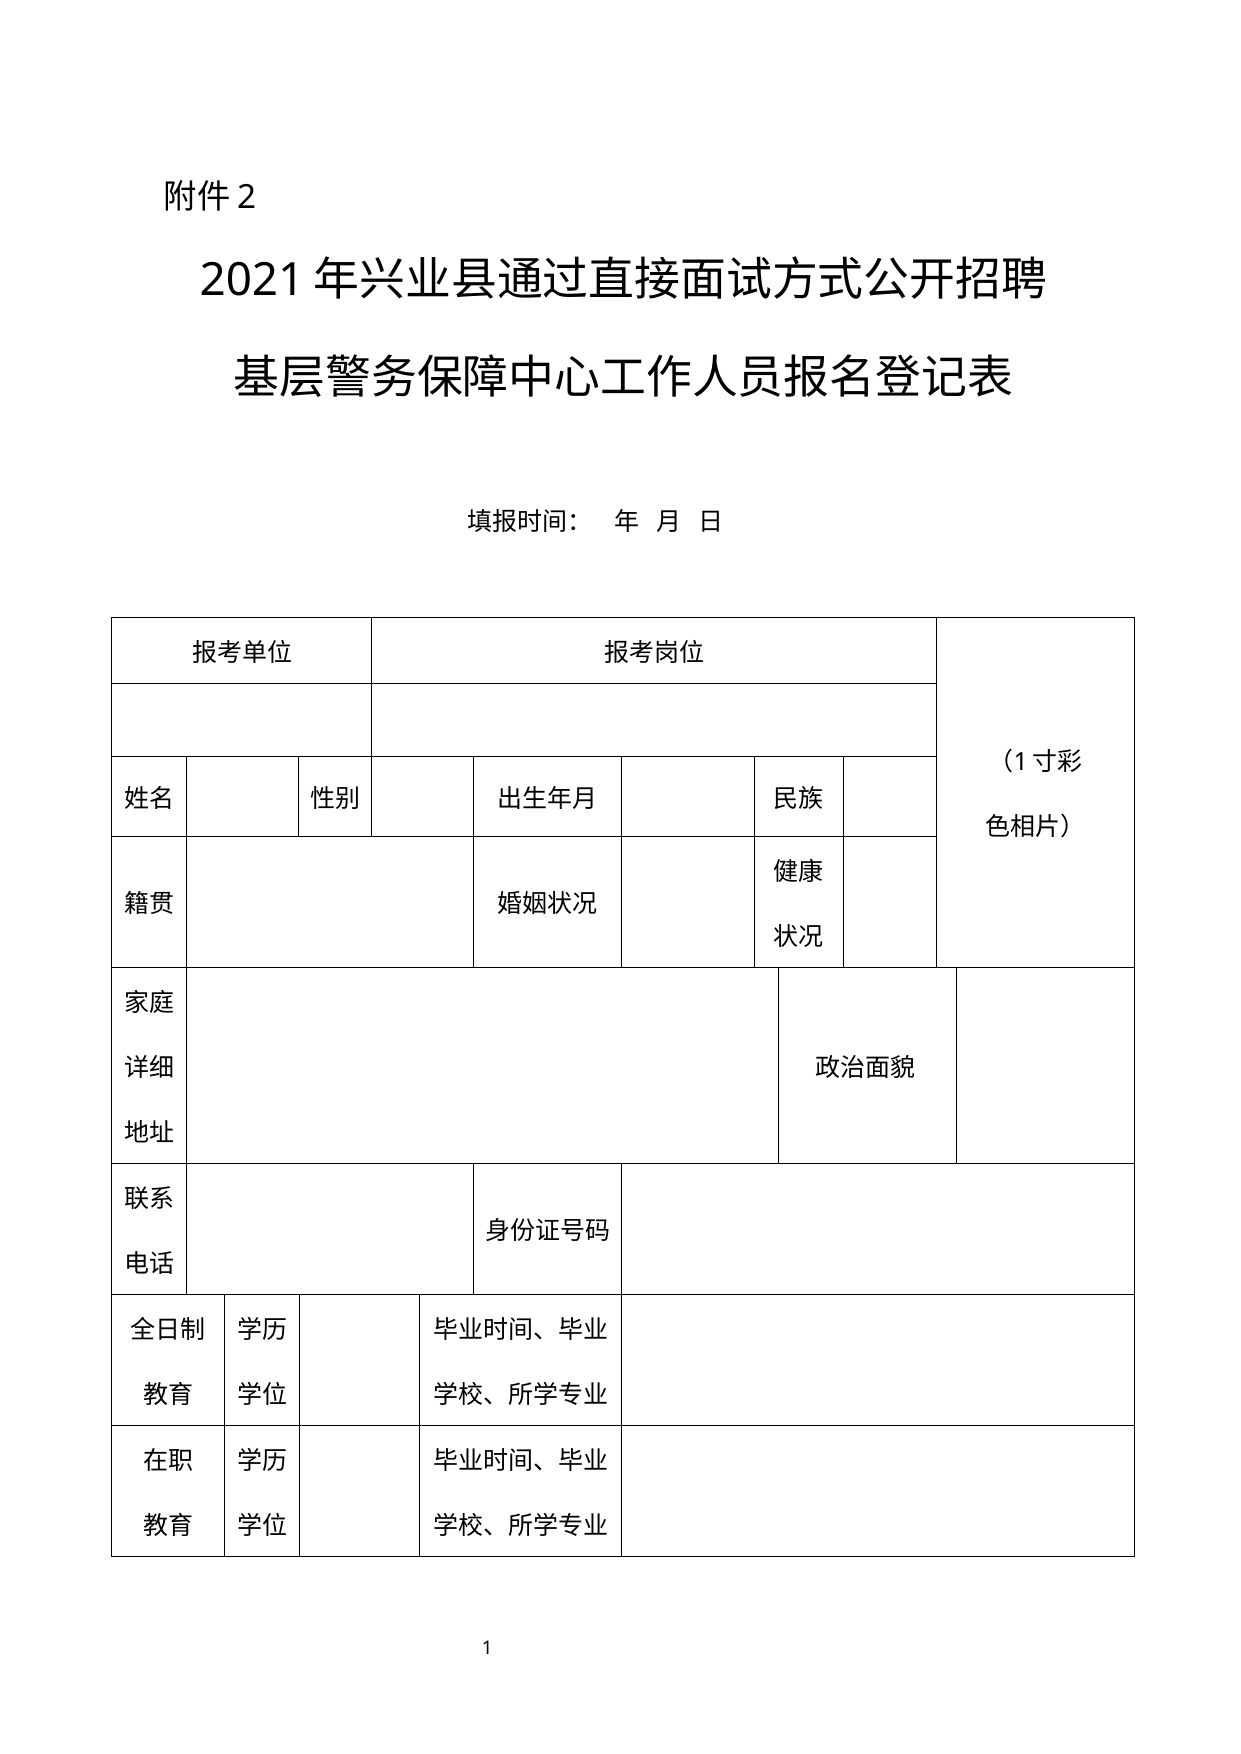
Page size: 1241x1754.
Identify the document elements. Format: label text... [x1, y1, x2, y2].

table_cell 身份证号码 [474, 1164, 621, 1294]
table_cell [622, 837, 754, 967]
table_header 报考单位 [112, 618, 371, 683]
table_cell [187, 757, 298, 836]
table_cell 健康状况 [755, 837, 843, 967]
table_cell 在职 教育 [112, 1426, 224, 1556]
table_cell [372, 684, 936, 756]
table_cell 学历 学位 [225, 1426, 299, 1556]
table_cell [622, 1295, 1134, 1425]
text 2021年兴业县通过直接面试方式公开招聘 [163, 227, 1082, 324]
table_cell [622, 1164, 1134, 1294]
table_cell [187, 968, 778, 1163]
text 基层警务保障中心工作人员报名登记表 [163, 324, 1082, 422]
table_cell 婚姻状况 [474, 837, 621, 967]
table_cell [300, 1426, 419, 1556]
table_cell [844, 757, 936, 836]
table_cell [112, 684, 371, 756]
table_cell [957, 968, 1134, 1163]
table_cell 姓名 [112, 757, 186, 836]
table_cell 联系电话 [112, 1164, 186, 1294]
table_cell [187, 837, 473, 967]
table_header （1寸彩 色相片） [937, 618, 1134, 967]
table_cell [187, 1164, 473, 1294]
table_cell 学历 学位 [225, 1295, 299, 1425]
table_cell 全日制教育 [112, 1295, 224, 1425]
table_cell [300, 1295, 419, 1425]
table_cell 民族 [755, 757, 843, 836]
text 填报时间： 年 月 日 [149, 487, 1082, 552]
table_cell [622, 757, 754, 836]
table_cell [372, 757, 473, 836]
table_cell 家庭详细地址 [112, 968, 186, 1163]
table_cell 出生年月 [474, 757, 621, 836]
text 附件2 [163, 162, 1082, 227]
table_cell 籍贯 [112, 837, 186, 967]
table_header 报考岗位 [372, 618, 936, 683]
table_cell 政治面貌 [779, 968, 956, 1163]
table_cell [622, 1426, 1134, 1556]
table_cell 毕业时间、毕业学校、所学专业 [420, 1295, 621, 1425]
table_cell 毕业时间、毕业学校、所学专业 [420, 1426, 621, 1556]
table_cell 性别 [299, 757, 371, 836]
table_cell [844, 837, 936, 967]
